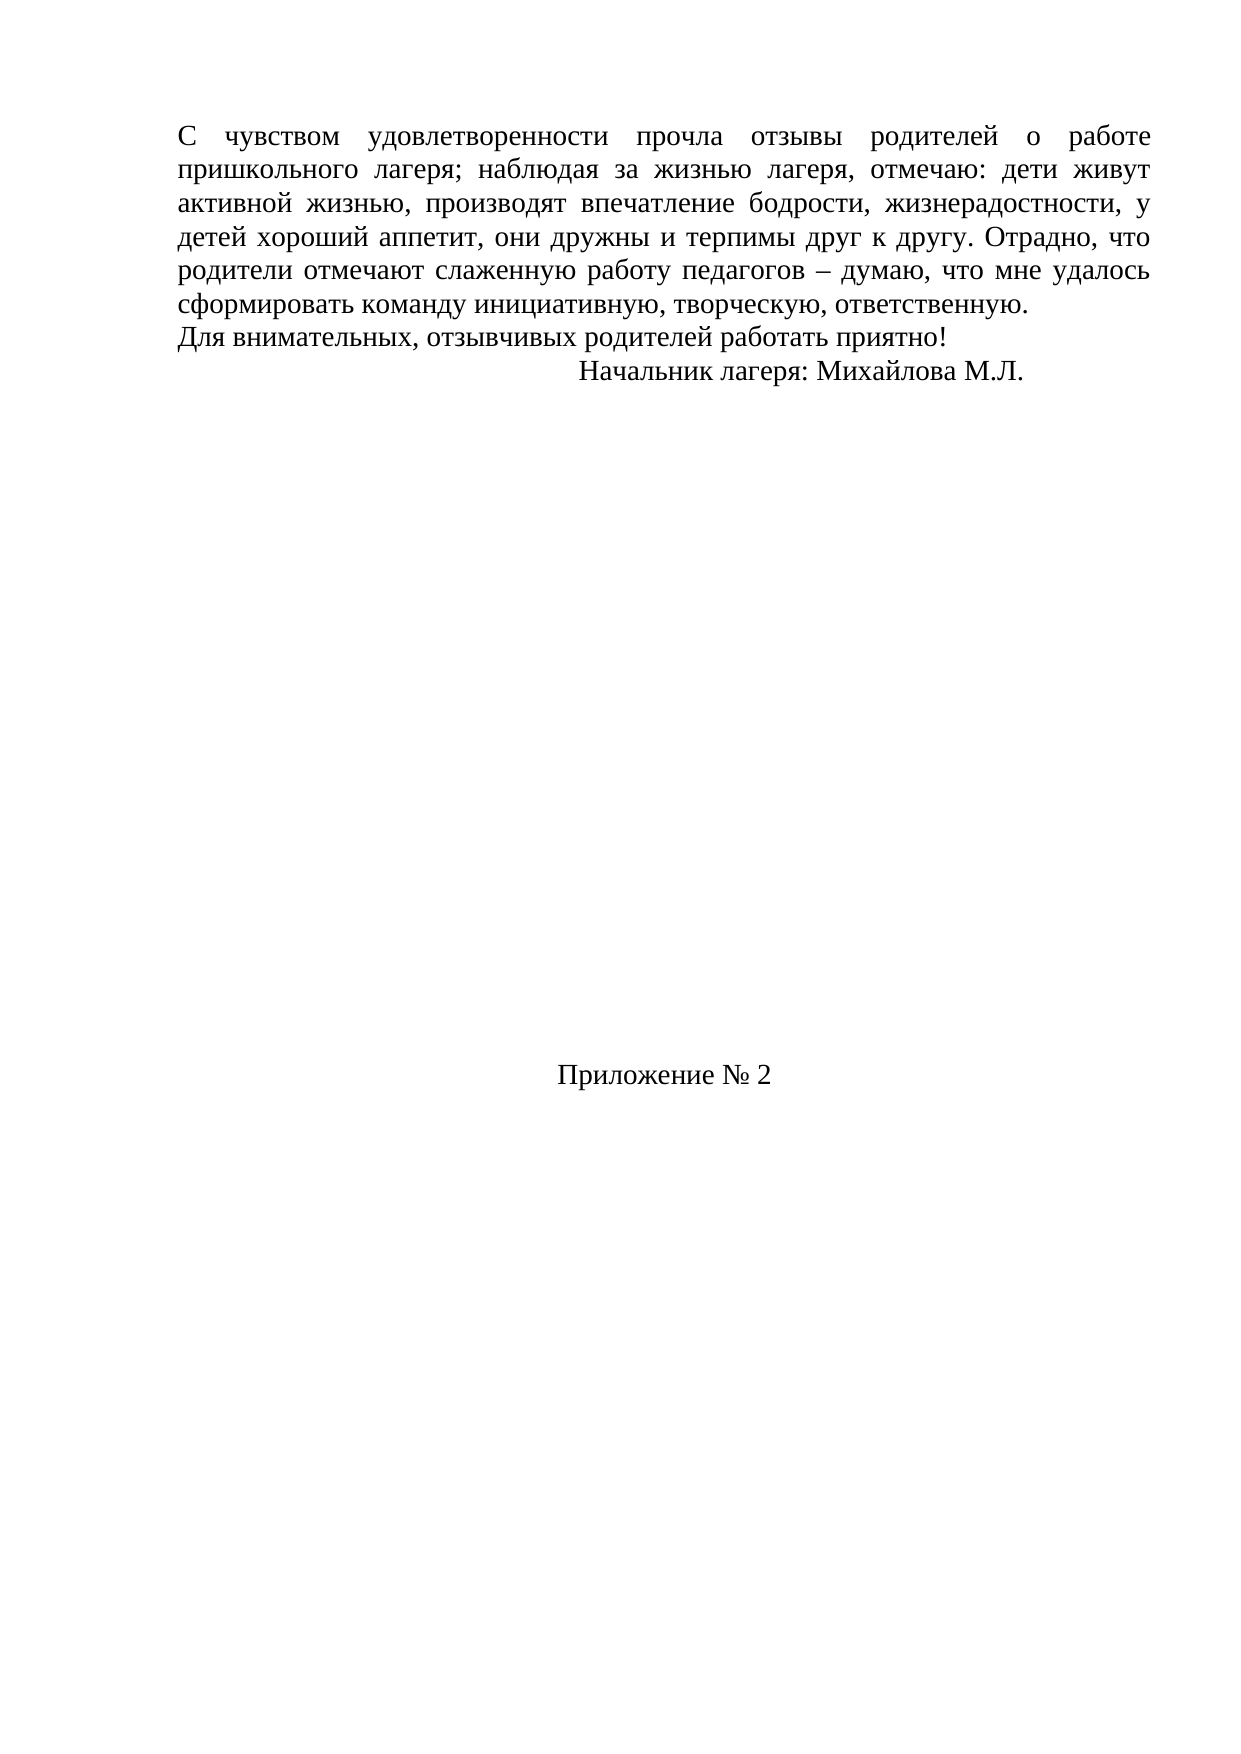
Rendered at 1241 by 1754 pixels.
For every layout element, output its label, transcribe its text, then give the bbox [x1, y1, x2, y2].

text Для внимательных, отзывчивых родителей работать приятно! [177, 319, 1152, 353]
text Приложение № 2 [177, 1057, 1152, 1091]
text С чувством удовлетворенности прочла отзывы родителей о работе пришкольного лагеря; наблюдая за жизнью лагеря, отмечаю: дети живут активной жизнью, производят впечатление бодрости, жизнерадостности, у детей хороший аппетит, они дружны и терпимы друг к другу. Отрадно, что родители отмечают слаженную работу педагогов – думаю, что мне удалось сформировать команду инициативную, творческую, ответственную. [177, 118, 1152, 319]
text Начальник лагеря: Михайлова М.Л. [177, 353, 1152, 386]
